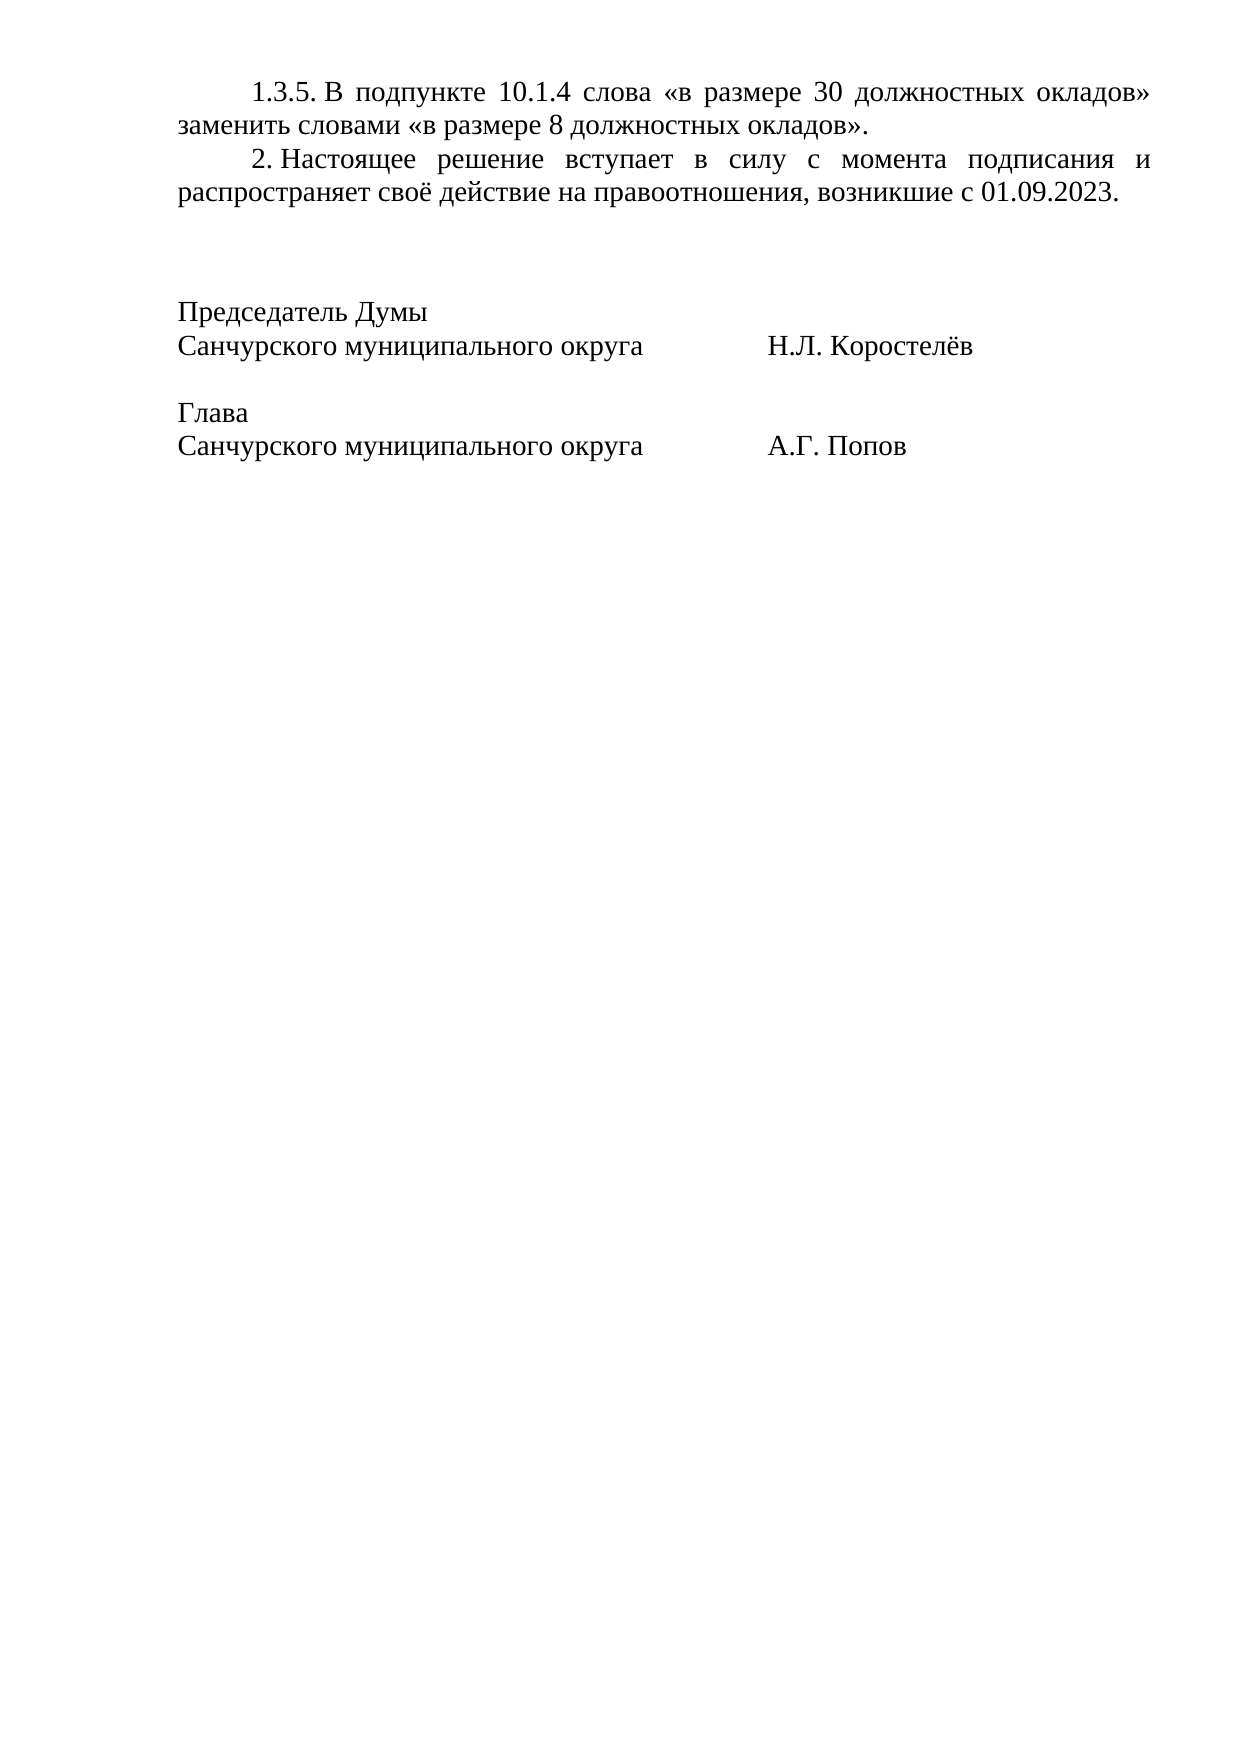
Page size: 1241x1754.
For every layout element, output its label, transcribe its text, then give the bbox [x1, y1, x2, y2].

text Глава [177, 395, 1152, 428]
text Санчурского муниципального округа Н.Л. Коростелёв [177, 328, 1152, 361]
text 2. Настоящее решение вступает в силу с момента подписания и распространяет своё действие на правоотношения, возникшие с 01.09.2023. [177, 141, 1152, 208]
text Санчурского муниципального округа А.Г. Попов [177, 428, 1152, 462]
text Председатель Думы [177, 294, 1152, 328]
text 1.3.5. В подпункте 10.1.4 слова «в размере 30 должностных окладов» заменить словами «в размере 8 должностных окладов». [177, 74, 1152, 141]
